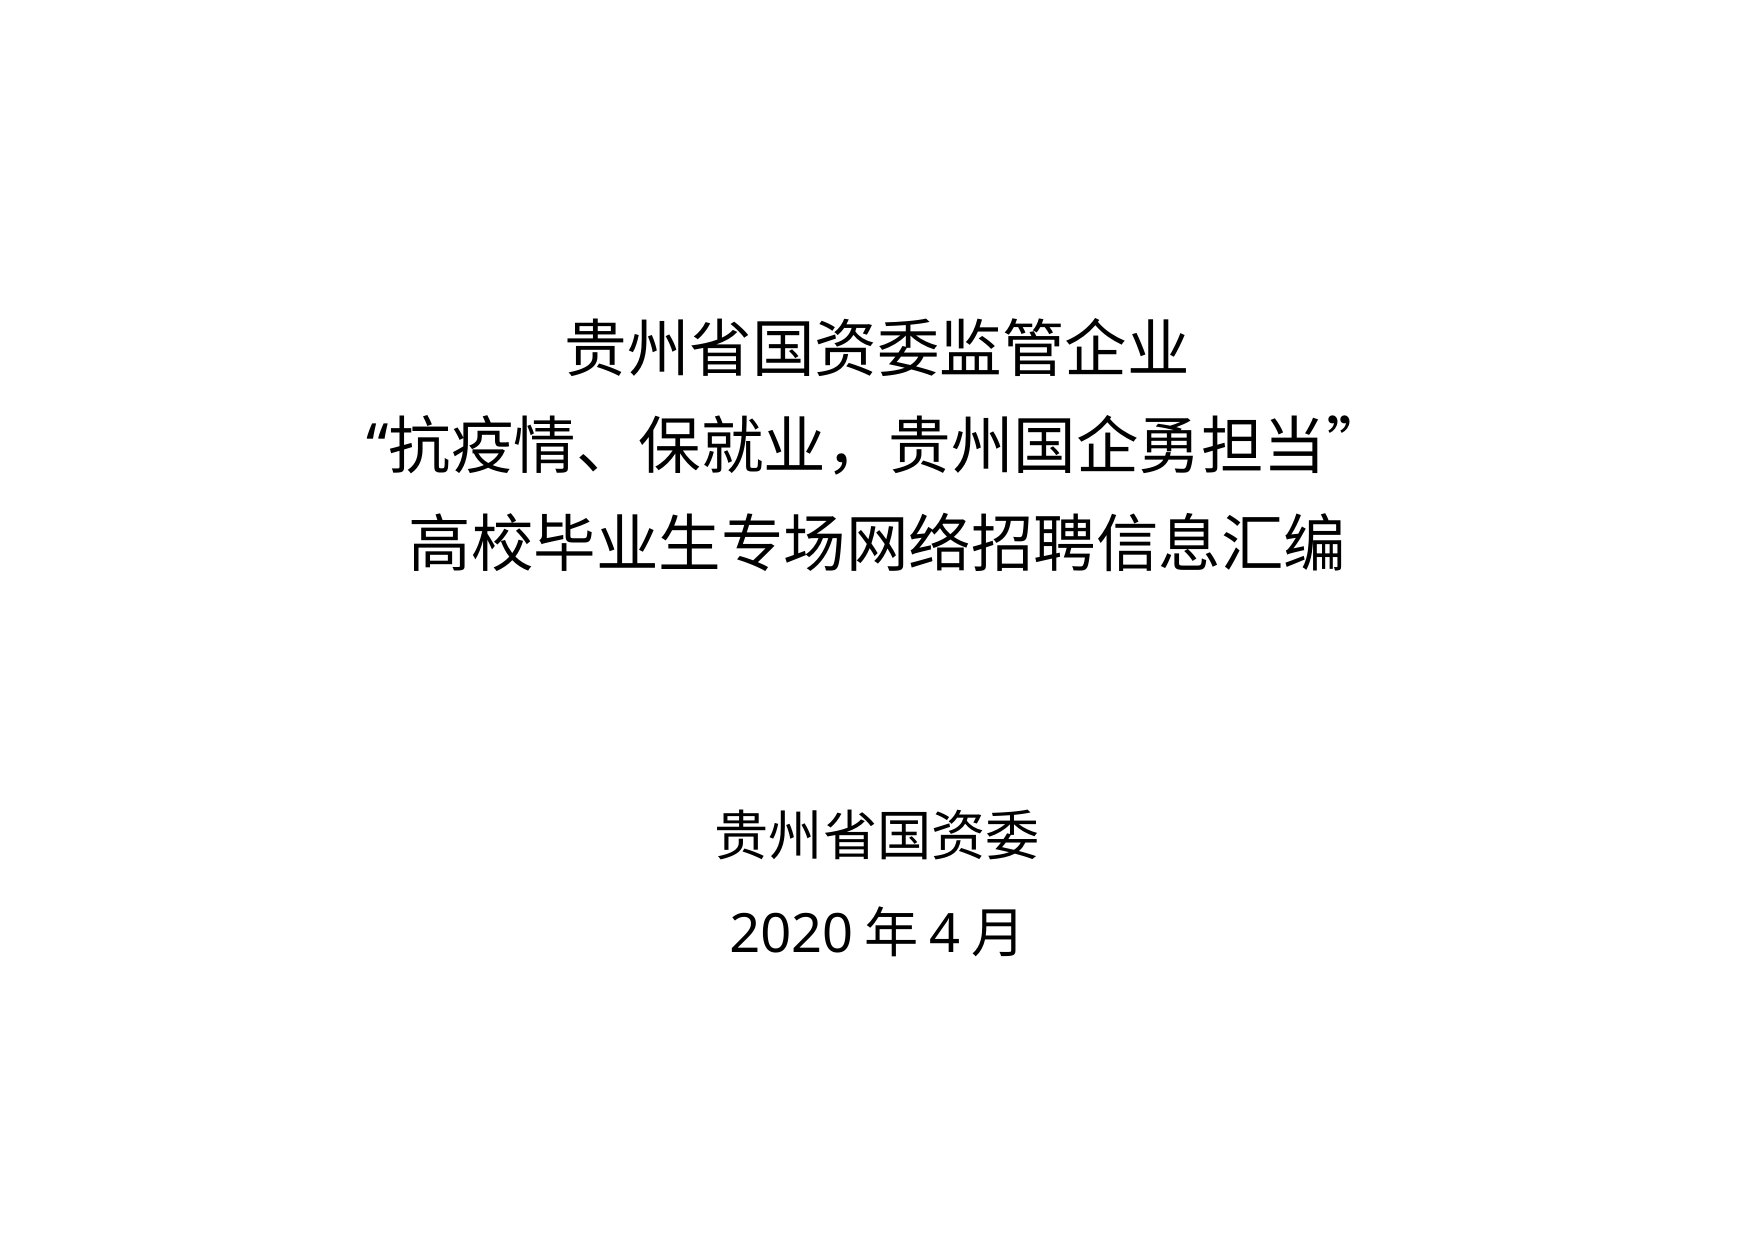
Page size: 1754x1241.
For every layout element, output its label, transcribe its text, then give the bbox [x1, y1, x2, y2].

text 高校毕业生专场网络招聘信息汇编 [150, 490, 1604, 588]
text “抗疫情、保就业，贵州国企勇担当” [150, 393, 1604, 490]
text 贵州省国资委监管企业 [150, 295, 1604, 393]
text 贵州省国资委 [150, 783, 1604, 880]
text 2020年4月 [150, 880, 1604, 978]
